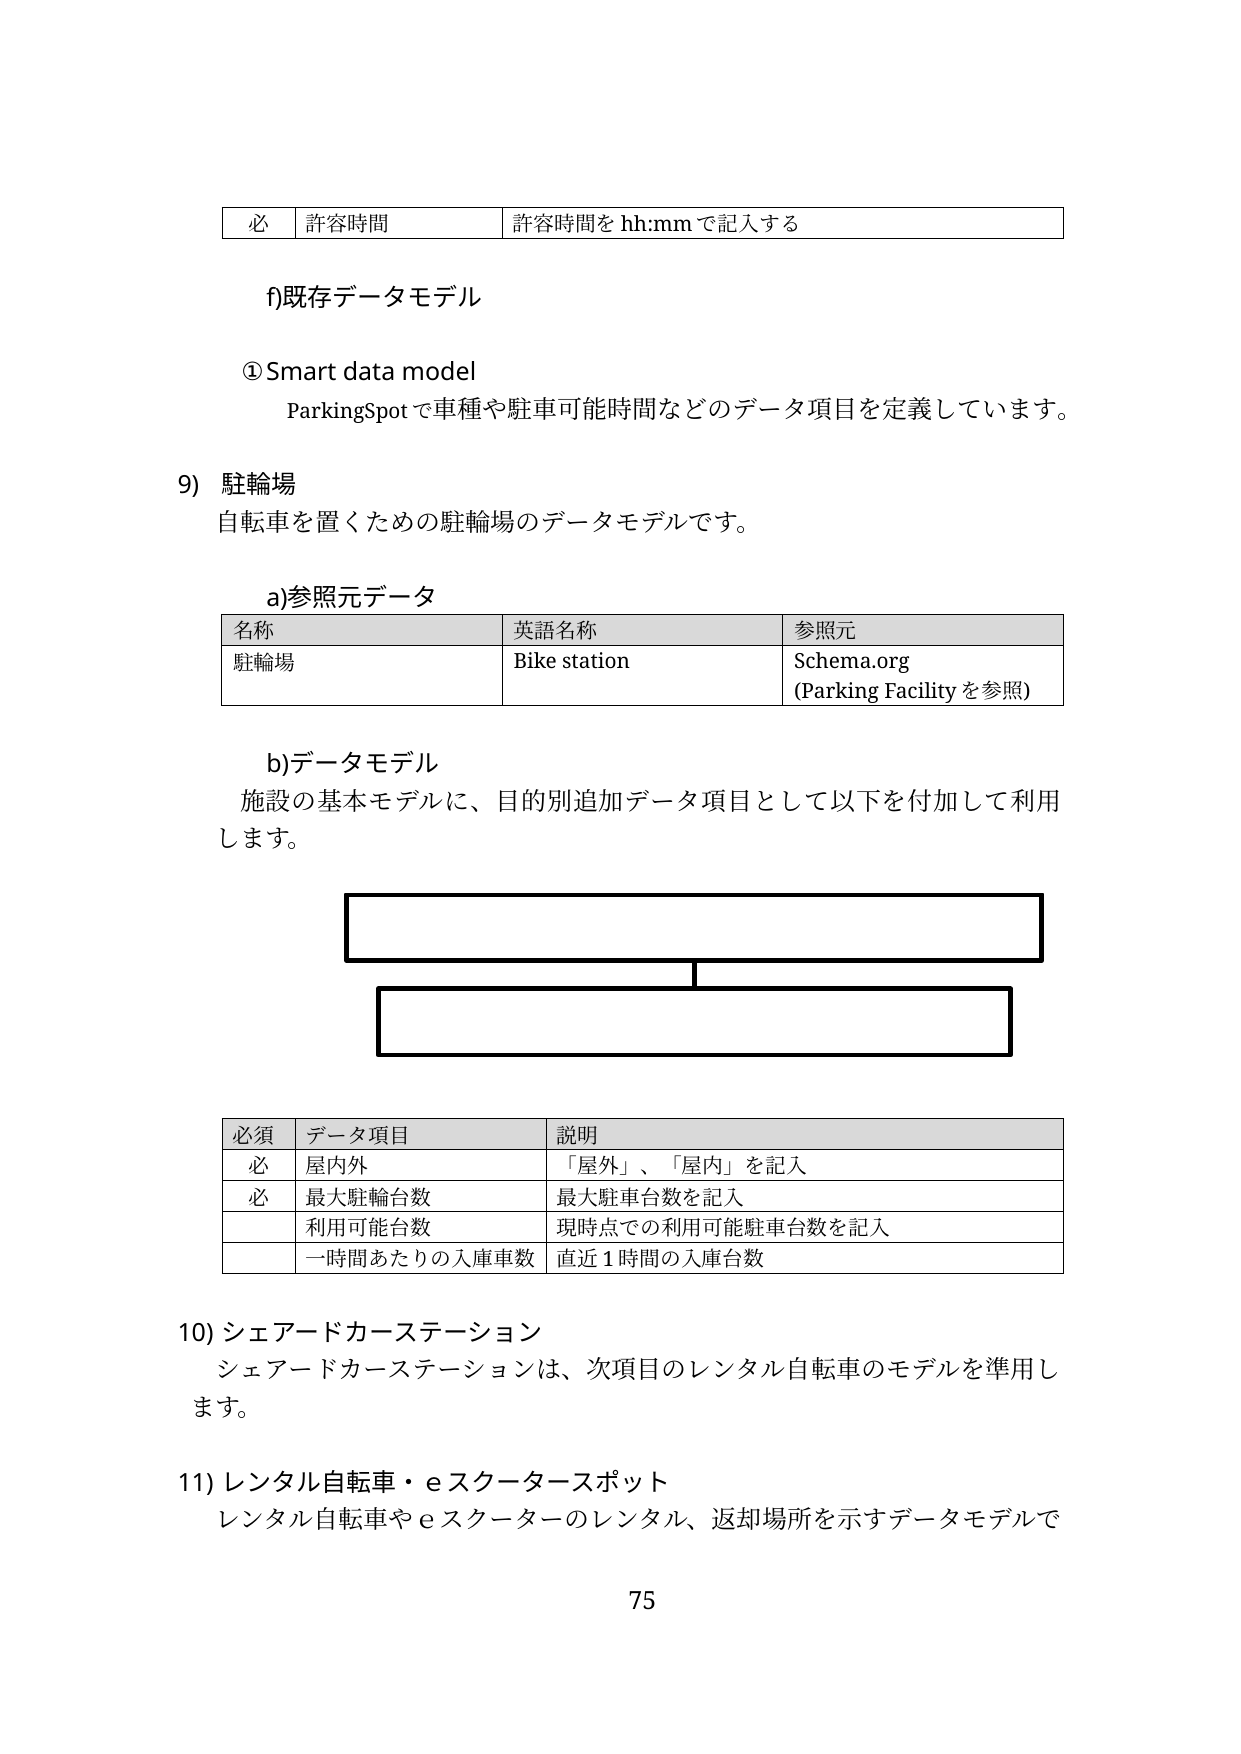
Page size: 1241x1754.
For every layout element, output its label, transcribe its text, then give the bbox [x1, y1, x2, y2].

subtitle データモデル [266, 743, 1063, 781]
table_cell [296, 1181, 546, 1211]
subtitle 参照元データ [266, 576, 1063, 614]
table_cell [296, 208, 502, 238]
subtitle Smart data model [241, 351, 1063, 389]
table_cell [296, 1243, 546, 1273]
text 施設の基本モデルに、目的別追加データ項目として以下を付加して利用します。 [215, 781, 1063, 856]
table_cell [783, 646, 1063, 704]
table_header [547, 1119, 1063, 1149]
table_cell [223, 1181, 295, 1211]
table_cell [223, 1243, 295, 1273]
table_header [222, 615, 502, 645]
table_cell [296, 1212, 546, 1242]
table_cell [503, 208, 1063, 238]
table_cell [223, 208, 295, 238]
text シェアードカーステーションは、次項目のレンタル自転車のモデルを準用します。 [190, 1349, 1063, 1424]
subtitle レンタル自転車・ｅスクータースポット [177, 1461, 1063, 1499]
subtitle シェアードカーステーション [177, 1311, 1063, 1349]
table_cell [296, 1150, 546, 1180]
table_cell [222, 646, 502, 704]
subtitle 既存データモデル [266, 276, 1063, 314]
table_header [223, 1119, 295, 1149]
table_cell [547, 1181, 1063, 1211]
text ParkingSpotで車種や駐車可能時間などのデータ項目を定義しています。 [266, 389, 1063, 426]
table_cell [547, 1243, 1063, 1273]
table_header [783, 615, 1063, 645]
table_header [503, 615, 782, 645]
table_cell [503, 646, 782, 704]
text 自転車を置くための駐輪場のデータモデルです。 [190, 501, 1063, 539]
subtitle 駐輪場 [177, 464, 1063, 501]
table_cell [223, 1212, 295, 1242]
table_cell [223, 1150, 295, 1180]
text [190, 1499, 1063, 1536]
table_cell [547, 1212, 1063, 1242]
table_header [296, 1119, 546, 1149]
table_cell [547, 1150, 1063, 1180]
